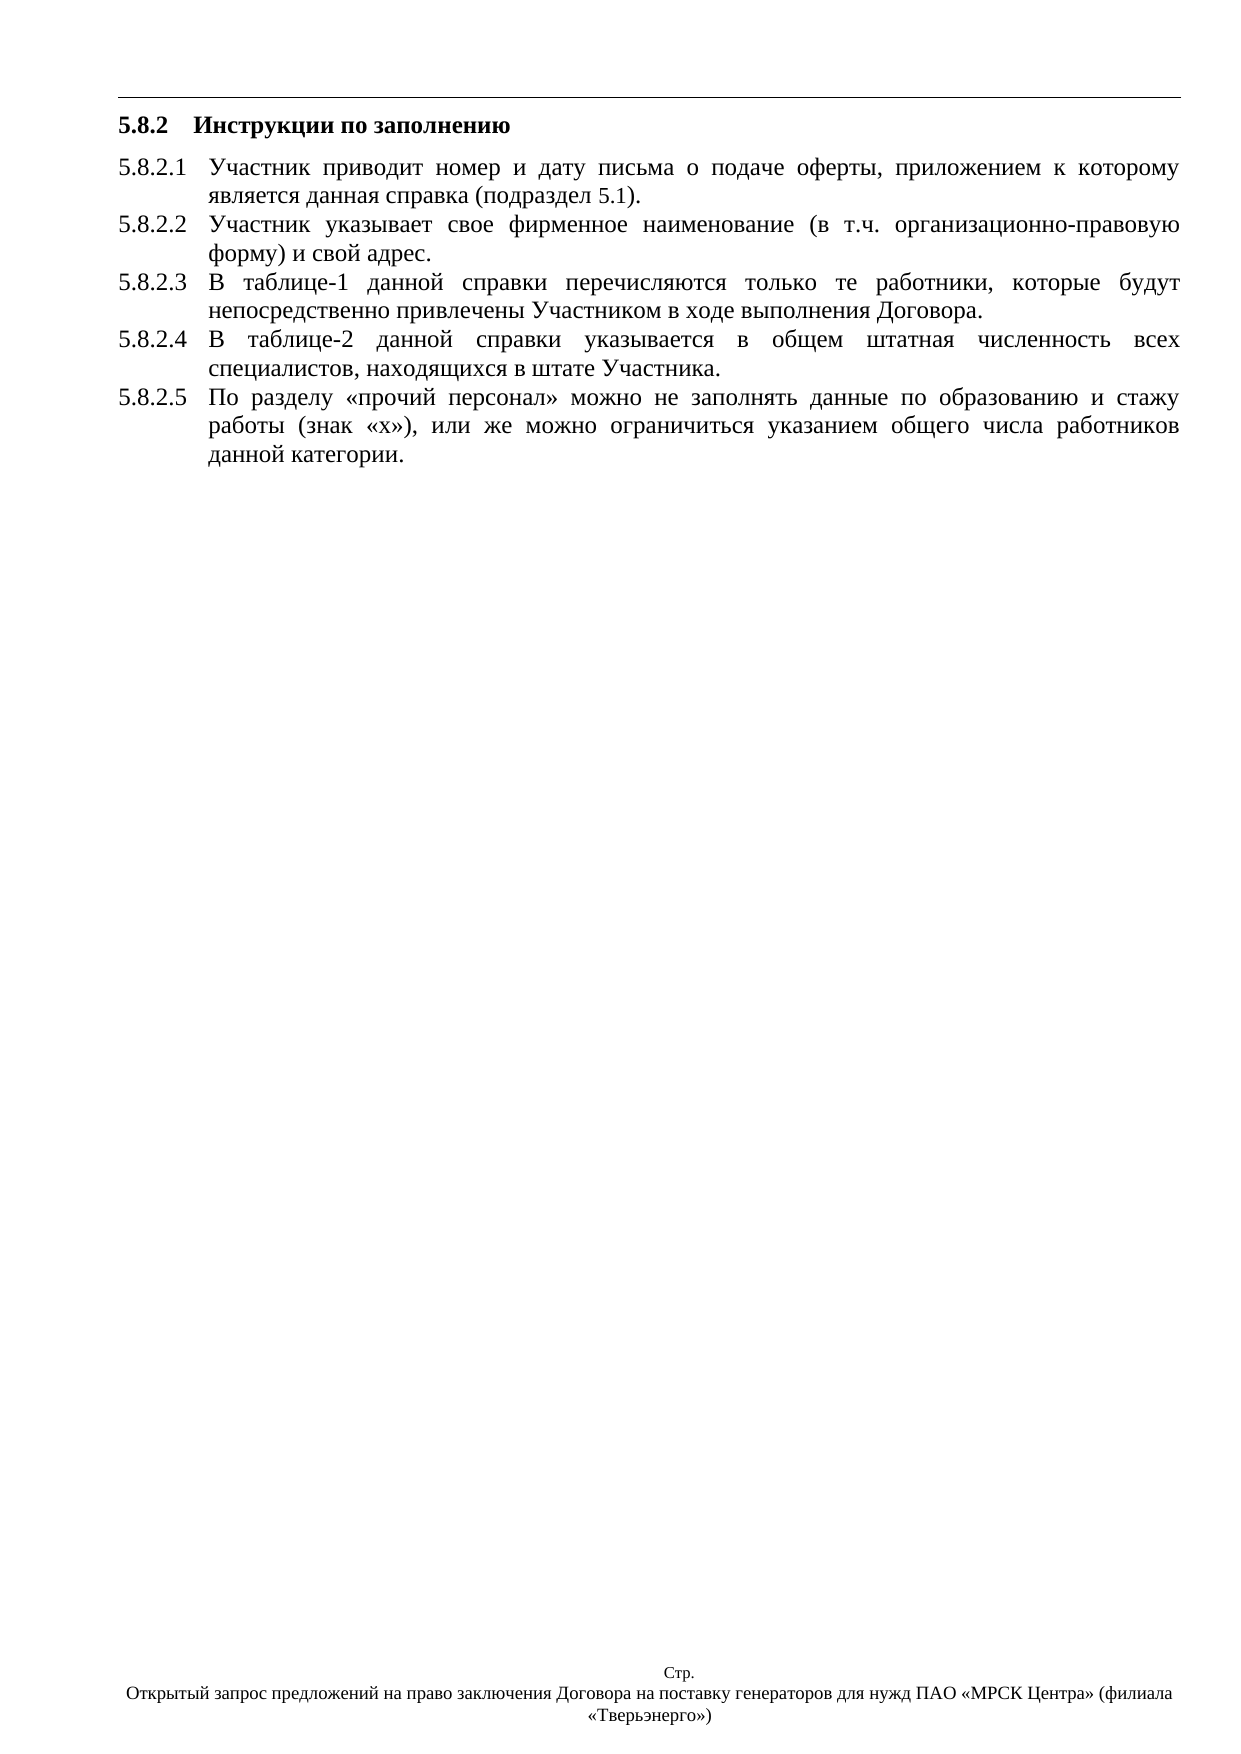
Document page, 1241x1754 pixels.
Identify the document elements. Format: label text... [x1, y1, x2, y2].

list В таблице-1 данной справки перечисляются только те работники, которые будут непосредственно привлечены Участником в ходе выполнения Договора. [118, 267, 1181, 324]
list По разделу «прочий персонал» можно не заполнять данные по образованию и стажу работы (знак «х»), или же можно ограничиться указанием общего числа работников данной категории. [118, 382, 1181, 468]
list Участник указывает свое фирменное наименование (в т.ч. организационно-правовую форму) и свой адрес. [118, 209, 1181, 267]
subtitle Инструкции по заполнению [118, 111, 1181, 139]
list Участник приводит номер и дату письма о подаче оферты, приложением к которому является данная справка (подраздел 5.1). [118, 152, 1181, 209]
list В таблице-2 данной справки указывается в общем штатная численность всех специалистов, находящихся в штате Участника. [118, 324, 1181, 382]
